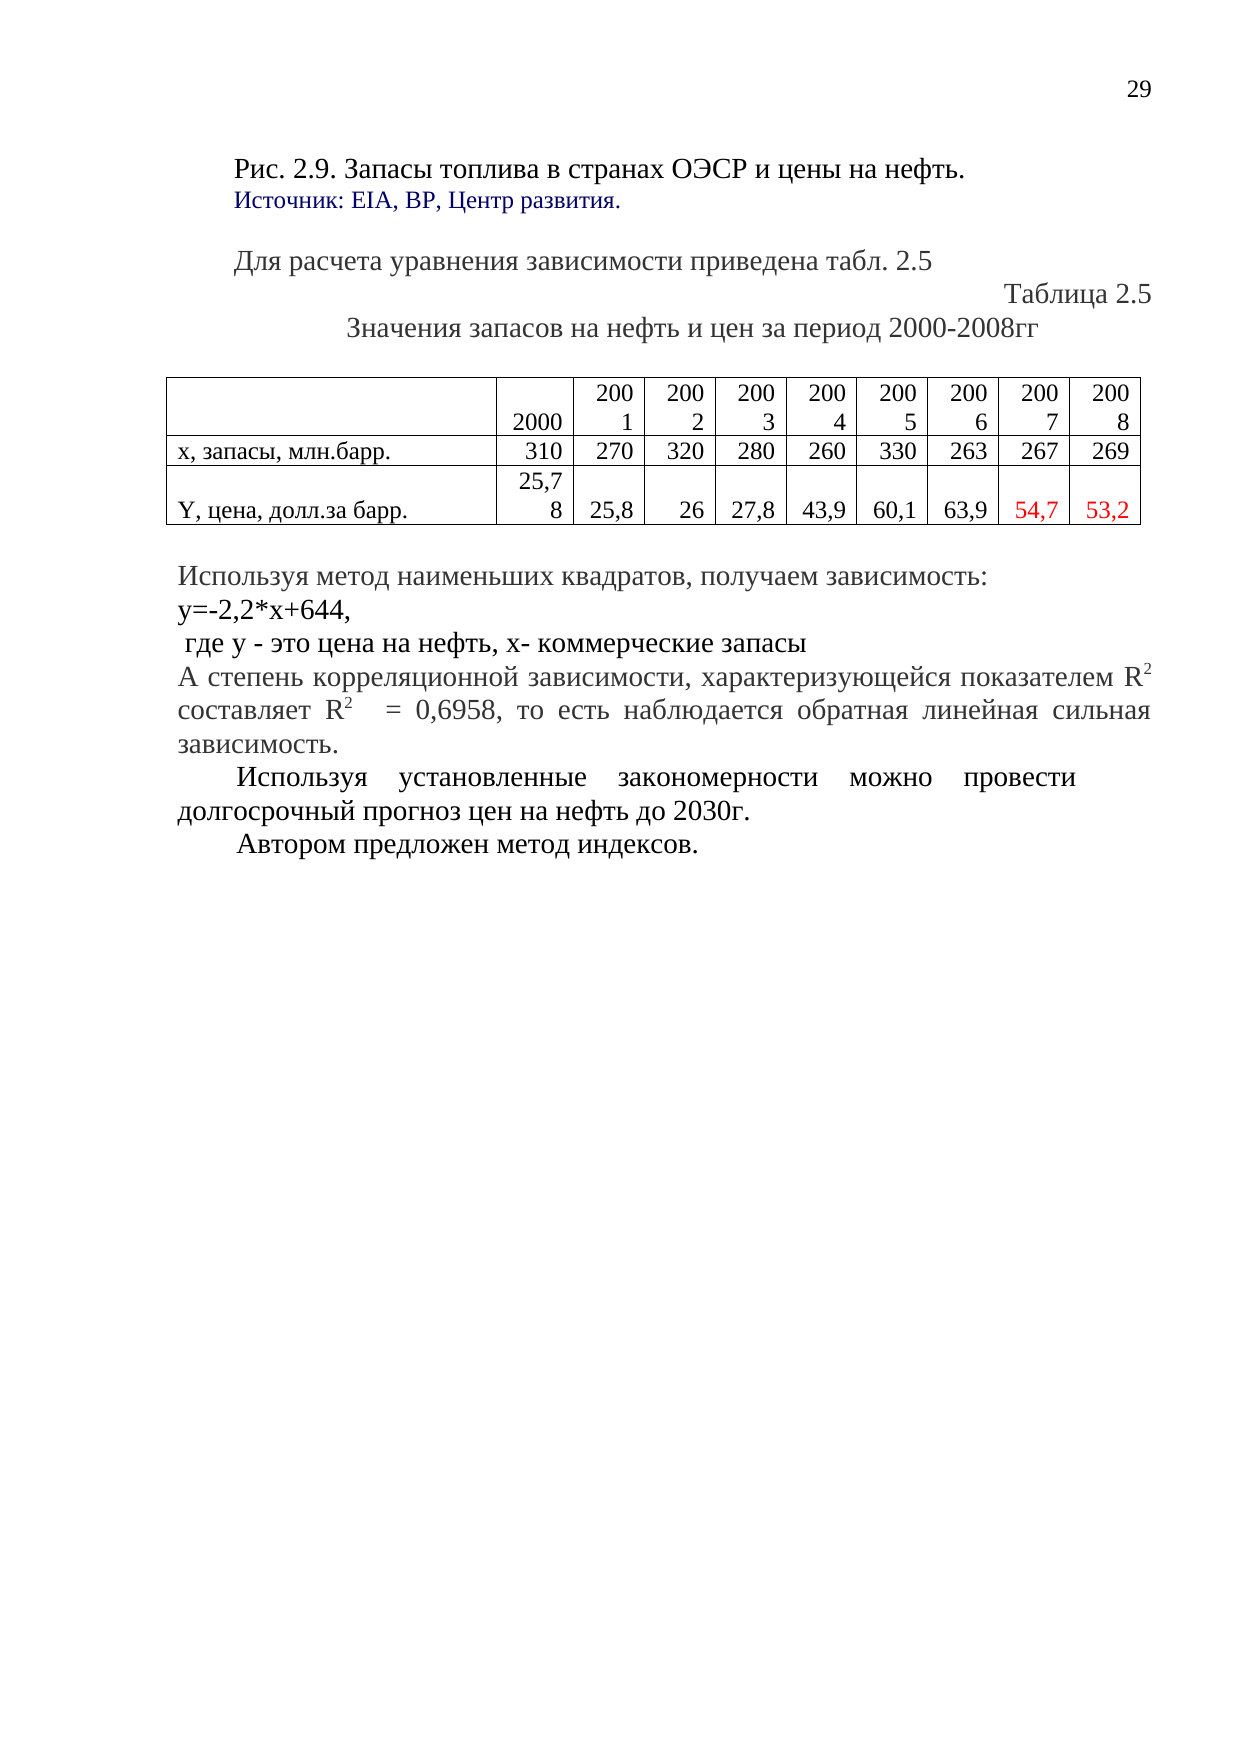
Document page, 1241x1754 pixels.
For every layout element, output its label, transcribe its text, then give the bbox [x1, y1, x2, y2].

text Для расчета уравнения зависимости приведена табл. 2.5 [177, 243, 1152, 276]
table_header 2000 [497, 378, 573, 435]
table_cell 60,1 [857, 466, 927, 524]
table_header 2004 [787, 378, 856, 435]
table_header 2007 [999, 378, 1069, 435]
table_cell 25,8 [574, 466, 644, 524]
table_cell 63,9 [928, 466, 998, 524]
text y=-2,2*x+644, [177, 592, 1152, 625]
table_cell 53,2 [1070, 466, 1140, 524]
table_cell 263 [928, 436, 998, 465]
table_header [167, 378, 496, 435]
table_cell 269 [1070, 436, 1140, 465]
table_cell 26 [645, 466, 715, 524]
table_cell 260 [787, 436, 856, 465]
text где y - это цена на нефть, x- коммерческие запасы [177, 625, 1152, 659]
table_cell 25,78 [497, 466, 573, 524]
table_header 2005 [857, 378, 927, 435]
text Источник: EIA, BP, Центр развития. [177, 185, 1077, 214]
table_cell 280 [716, 436, 786, 465]
text Используя установленные закономерности можно провести долгосрочный прогноз цен на нефть до 2030г. [177, 759, 1077, 827]
text А степень корреляционной зависимости, характеризующейся показателем R2 составляет R2 = 0,6958, то есть наблюдается обратная линейная сильная зависимость. [177, 659, 1152, 759]
text Значения запасов на нефть и цен за период 2000-2008гг [177, 310, 1152, 343]
table_header 2002 [645, 378, 715, 435]
table_cell 27,8 [716, 466, 786, 524]
table_cell х, запасы, млн.барр. [167, 436, 496, 465]
subtitle Рис. 2.9. Запасы топлива в странах ОЭСР и цены на нефть. [177, 152, 1152, 185]
table_header 2003 [716, 378, 786, 435]
table_cell 267 [999, 436, 1069, 465]
table_cell 43,9 [787, 466, 856, 524]
table_cell Y, цена, долл.за барр. [167, 466, 496, 524]
table_header 2008 [1070, 378, 1140, 435]
text Таблица 2.5 [177, 276, 1152, 310]
table_cell 330 [857, 436, 927, 465]
table_cell 270 [574, 436, 644, 465]
text Автором предложен метод индексов. [177, 827, 1077, 860]
table_header 2001 [574, 378, 644, 435]
table_cell 320 [645, 436, 715, 465]
table_header 2006 [928, 378, 998, 435]
table_cell 54,7 [999, 466, 1069, 524]
text Используя метод наименьших квадратов, получаем зависимость: [177, 558, 1152, 592]
table_cell 310 [497, 436, 573, 465]
